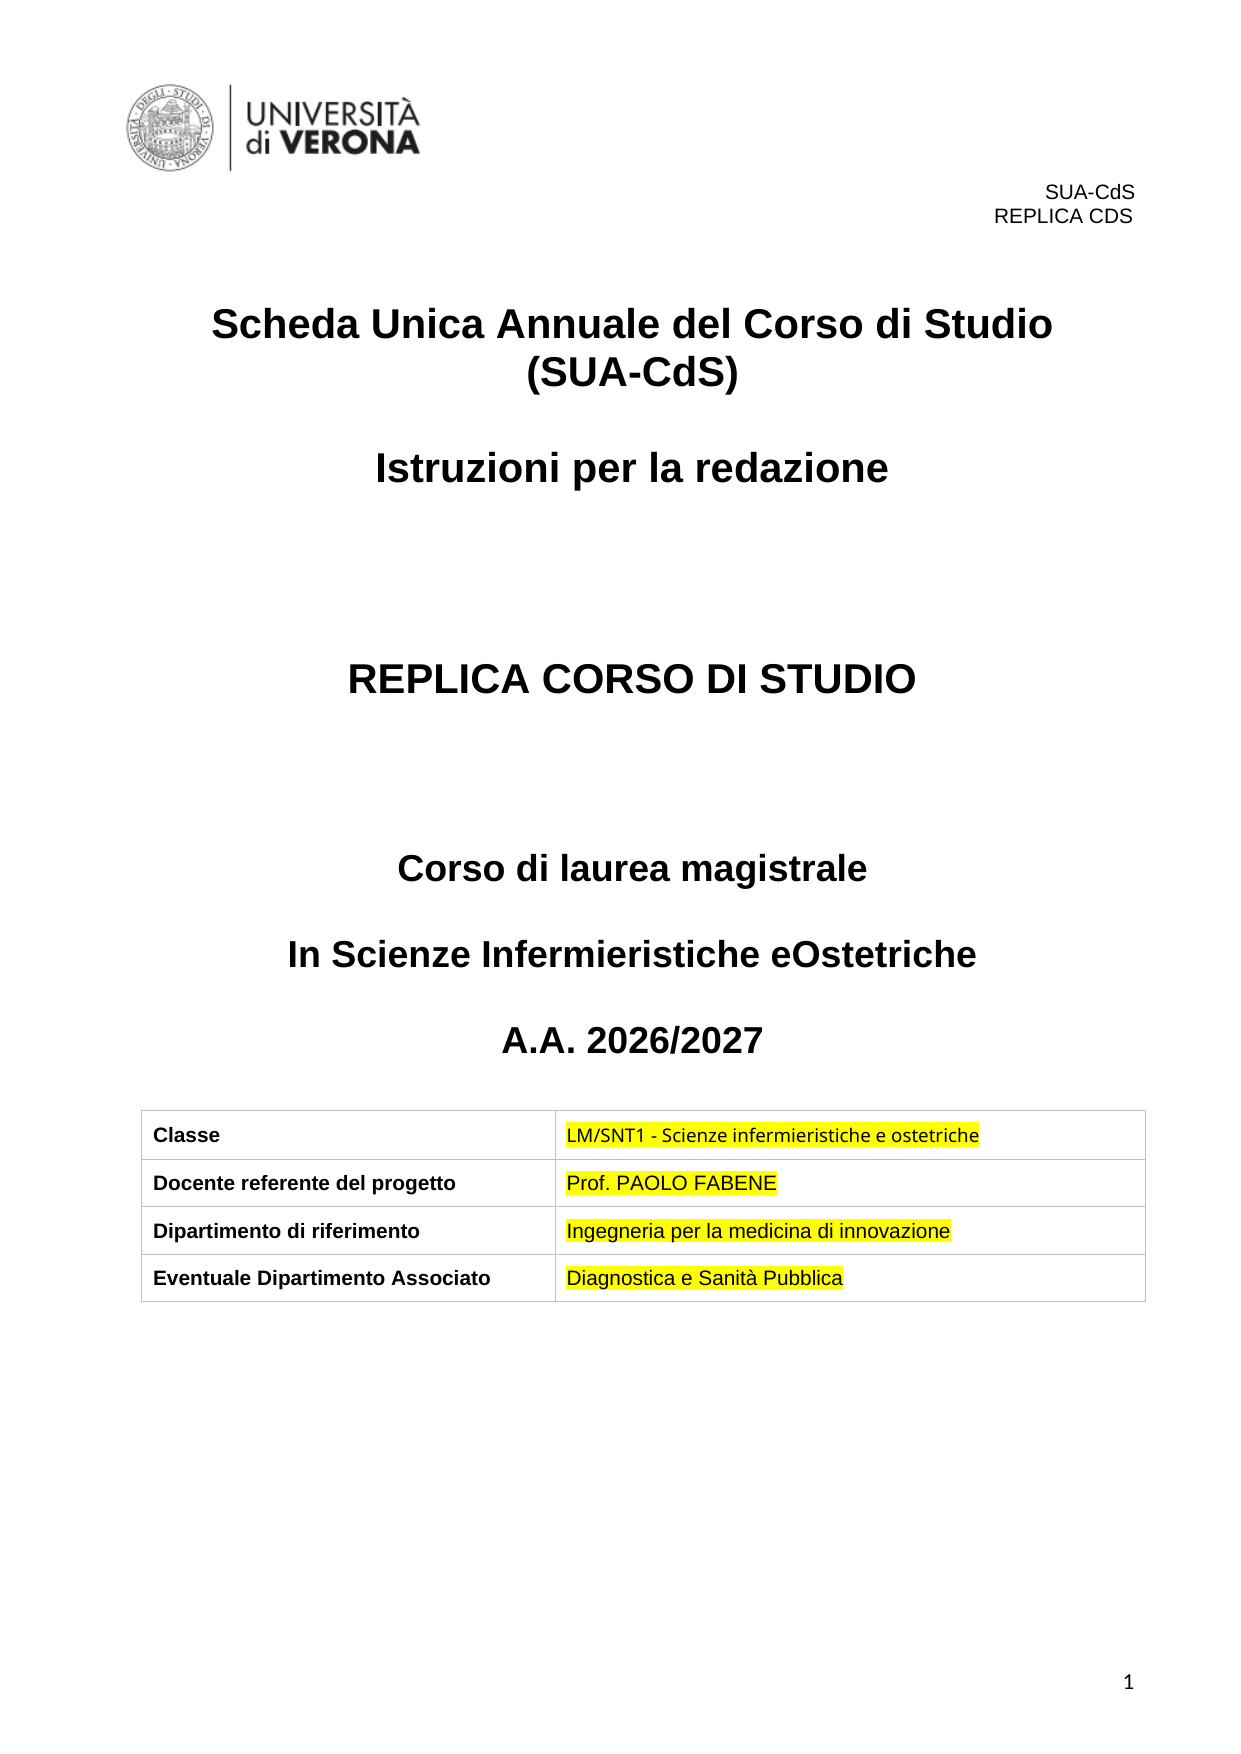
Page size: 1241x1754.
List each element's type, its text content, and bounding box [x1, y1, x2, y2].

table_cell Dipartimento di riferimento [142, 1207, 555, 1254]
table_header LM/SNT1 - Scienze infermieristiche e ostetriche [556, 1111, 1145, 1159]
text Corso di laurea magistrale [130, 846, 1135, 889]
text A.A. 2026/2027 [100, 1019, 1149, 1062]
table_cell Ingegneria per la medicina di innovazione [556, 1207, 1145, 1254]
text (SUA-CdS) [130, 348, 1135, 396]
table_cell Eventuale Dipartimento Associato [142, 1255, 555, 1301]
text Istruzioni per la redazione [100, 444, 1149, 492]
text Scheda Unica Annuale del Corso di Studio [130, 300, 1135, 348]
text In Scienze Infermieristiche eOstetriche [100, 932, 1149, 976]
table_cell Docente referente del progetto [142, 1160, 555, 1206]
table_cell Prof. PAOLO FABENE [556, 1160, 1145, 1206]
text REPLICA CORSO DI STUDIO [100, 654, 1149, 702]
table_cell Diagnostica e Sanità Pubblica [556, 1255, 1145, 1301]
table_header Classe [142, 1111, 555, 1159]
